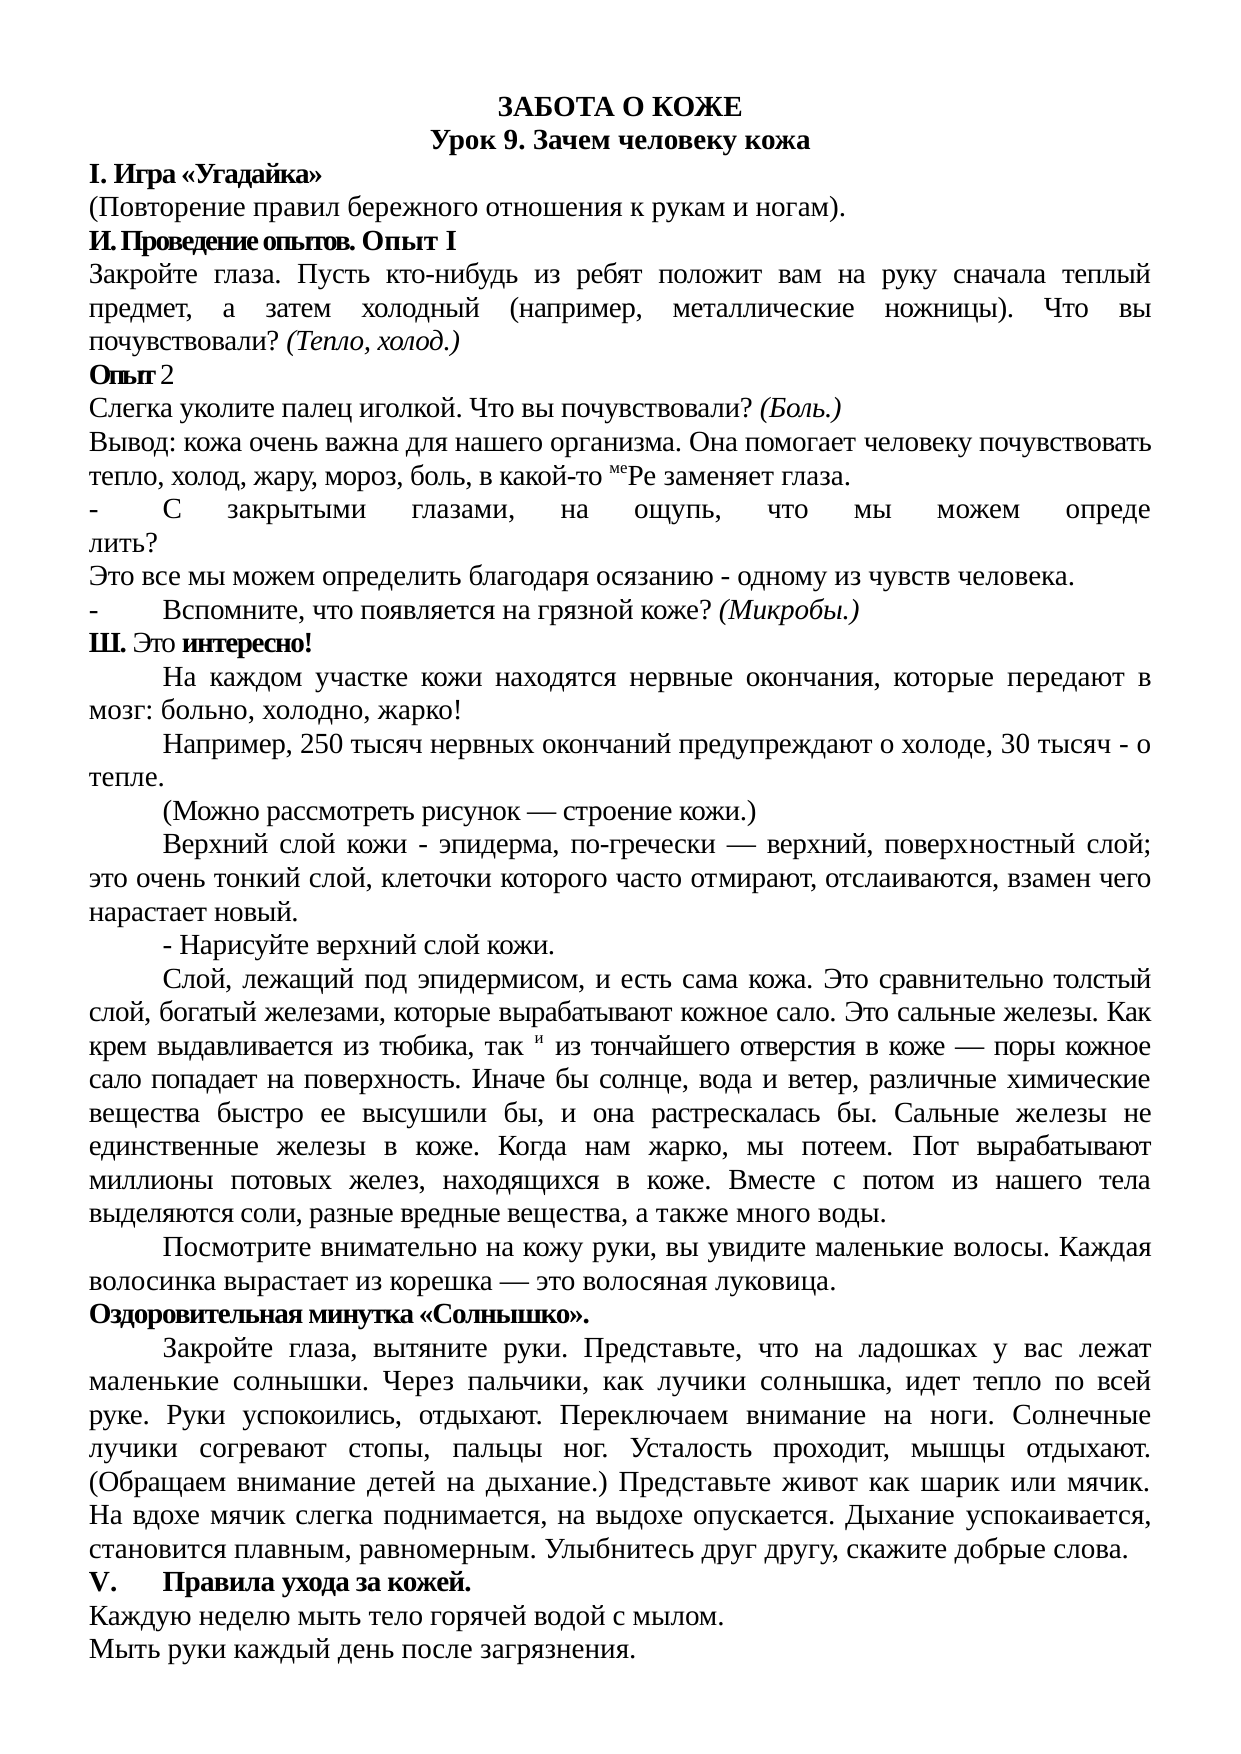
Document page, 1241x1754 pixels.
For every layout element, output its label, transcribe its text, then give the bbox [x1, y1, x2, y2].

text Мыть руки каждый день после загрязнения. [89, 1632, 1152, 1665]
text I. Игра «Угадайка» [89, 156, 1152, 189]
text Закройте глаза, вытяните руки. Представьте, что на ладошках у вас лежат маленькие солнышки. Через пальчики, как лучики солнышка, идет тепло по всей руке. Руки успокоились, отдыхают. Переключаем внимание на ноги. Солнечные лучики согревают стопы, пальцы ног. Усталость проходит, мышцы отдыхают. (Обращаем внимание детей на дыхание.) Представьте живот как шарик или мячик. На вдохе мячик слегка поднимается, на выдохе опускается. Дыхание успокаивается, становится плавным, равномерным. Улыбнитесь друг другу, скажите добрые слова. [89, 1330, 1152, 1564]
text - С закрытыми глазами, на ощупь, что мы можем опреде лить? [89, 491, 1152, 558]
text И. Проведение опытов. Опыт I [89, 223, 1152, 256]
text V. Правила ухода за кожей. [89, 1564, 1152, 1598]
text Закройте глаза. Пусть кто-нибудь из ребят положит вам на руку сначала теплый предмет, а затем холодный (например, металлические ножницы). Что вы почувствовали? (Тепло, холод.) [89, 256, 1152, 357]
text - Вспомните, что появляется на грязной коже? (Микробы.) [89, 592, 1152, 625]
text Например, 250 тысяч нервных окончаний предупреждают о холоде, 30 тысяч - о тепле. [89, 726, 1152, 793]
text Вывод: кожа очень важна для нашего организма. Она помогает человеку почувствовать тепло, холод, жару, мороз, боль, в какой-то меРе заменяет глаза. [89, 424, 1152, 491]
text Ш. Это интересно! [89, 625, 1152, 659]
text Посмотрите внимательно на кожу руки, вы увидите маленькие волосы. Каждая волосинка вырастает из корешка — это волосяная луковица. [89, 1229, 1152, 1296]
text - Нарисуйте верхний слой кожи. [89, 927, 1152, 961]
text На каждом участке кожи находятся нервные окончания, которые передают в мозг: больно, холодно, жарко! [89, 659, 1152, 726]
text Верхний слой кожи - эпидерма, по-гречески — верхний, поверхностный слой; это очень тонкий слой, клеточки которого часто отмирают, отслаиваются, взамен чего нарастает новый. [89, 827, 1152, 927]
text Опыт 2 [89, 357, 1152, 391]
text Это все мы можем определить благодаря осязанию - одному из чувств человека. [89, 558, 1152, 592]
text Слой, лежащий под эпидермисом, и есть сама кожа. Это сравнительно толстый слой, богатый железами, которые вырабатывают кожное сало. Это сальные железы. Как крем выдавливается из тюбика, так и из тончайшего отверстия в коже — поры кожное сало попадает на поверхность. Иначе бы солнце, вода и ветер, различные химические вещества быстро ее высушили бы, и она растрескалась бы. Сальные железы не единственные железы в коже. Когда нам жарко, мы потеем. Пот вырабатывают миллионы потовых желез, находящихся в коже. Вместе с потом из нашего тела выделяются соли, разные вредные вещества, а также много воды. [89, 961, 1152, 1229]
text (Повторение правил бережного отношения к рукам и ногам). [89, 189, 1152, 223]
text ЗАБОТА О КОЖЕ [89, 89, 1152, 122]
text Каждую неделю мыть тело горячей водой с мылом. [89, 1598, 1152, 1632]
text Оздоровительная минутка «Солнышко». [89, 1296, 1152, 1330]
text (Можно рассмотреть рисунок — строение кожи.) [89, 793, 1152, 827]
text Урок 9. Зачем человеку кожа [89, 122, 1152, 156]
text Слегка уколите палец иголкой. Что вы почувствовали? (Боль.) [89, 391, 1152, 424]
